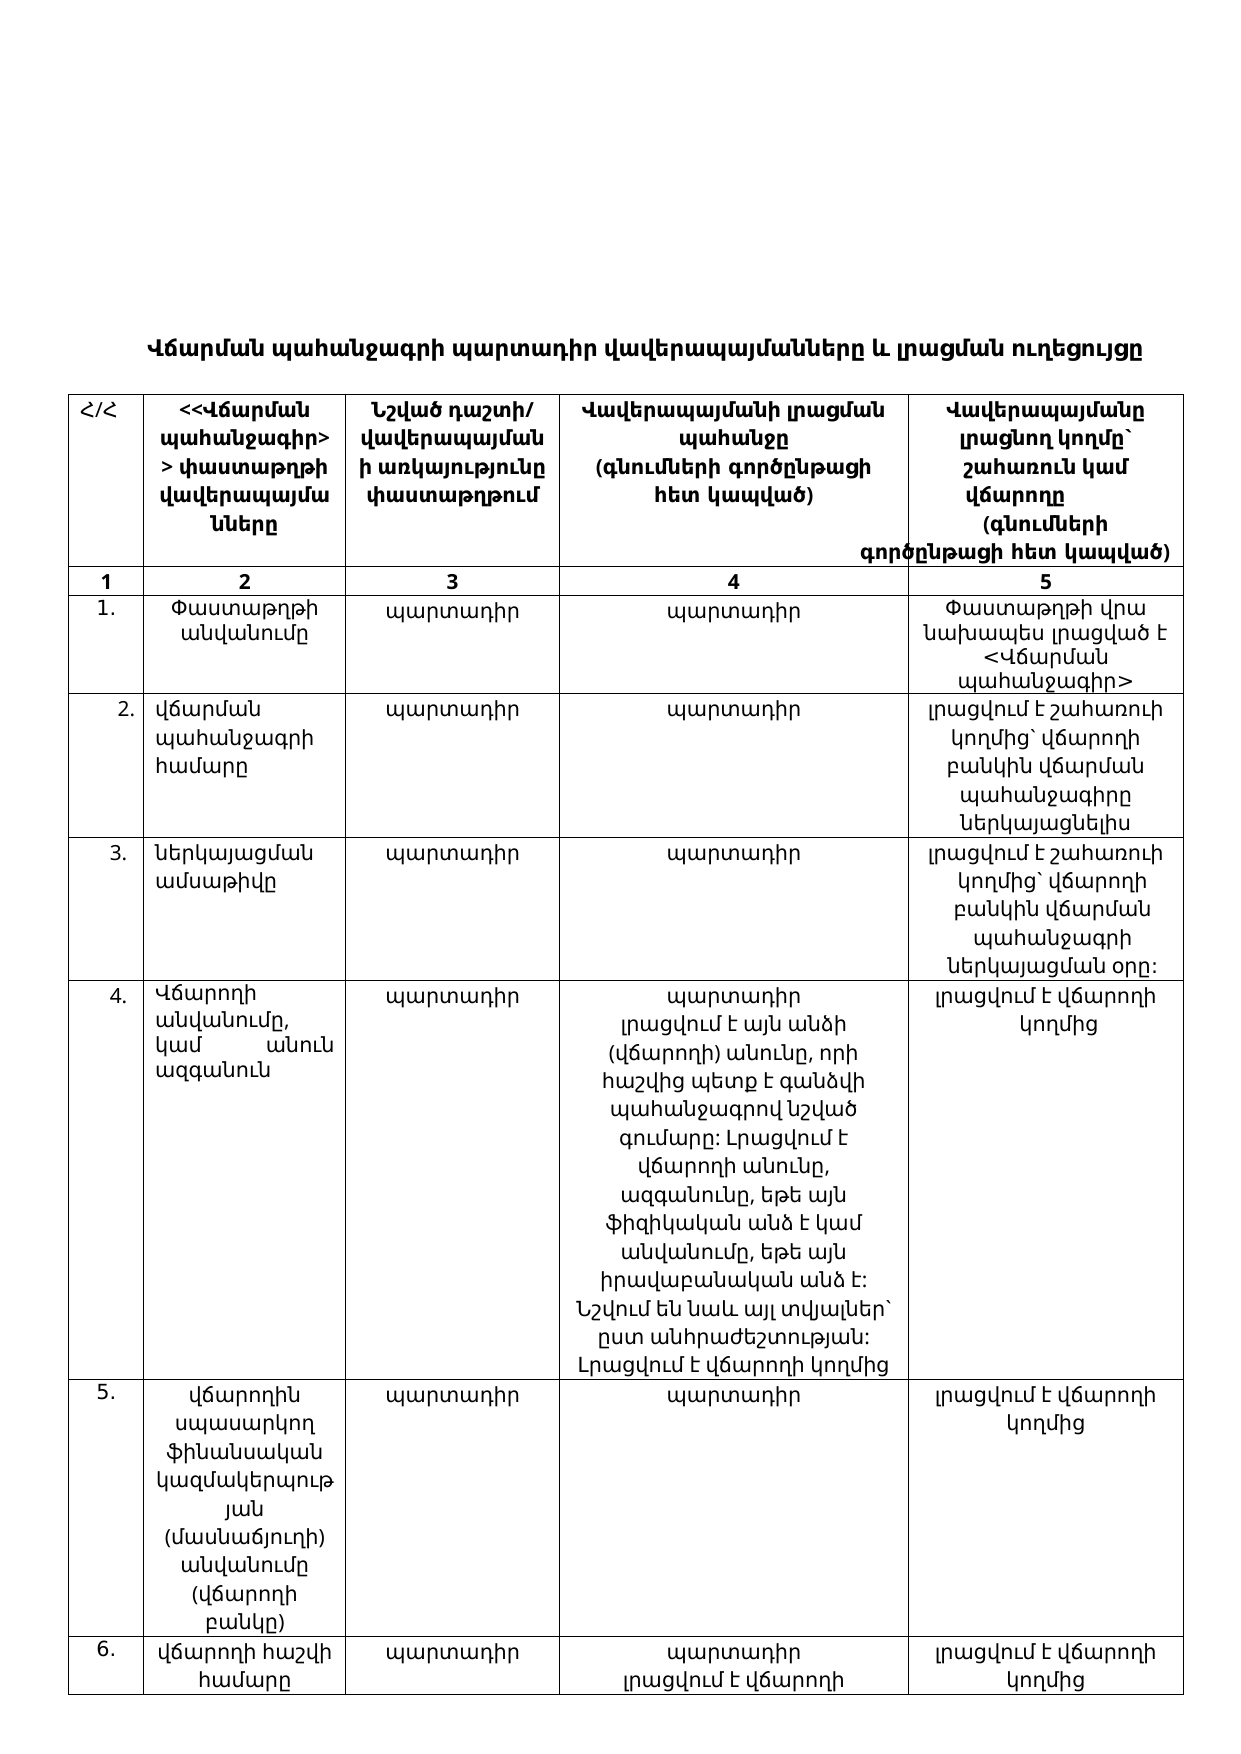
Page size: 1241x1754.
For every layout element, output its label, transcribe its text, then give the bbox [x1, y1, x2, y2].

table_cell պարտադիր [346, 1380, 559, 1636]
table_cell [69, 838, 143, 980]
table_cell Փաստաթղթի վրա նախապես լրացված է <Վճարման պահանջագիր> [909, 596, 1183, 693]
table_cell 1 [69, 567, 143, 595]
table_cell 2 [144, 567, 345, 595]
table_cell պարտադիր [560, 596, 908, 693]
text Վճարման պահանջագրի պարտադիր վավերապայմանները և լրացման ուղեցույցը [119, 332, 1171, 363]
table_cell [560, 1637, 908, 1694]
table_cell պարտադիր [560, 694, 908, 837]
table_cell Վճարողի անվանումը, կամ անուն ազգանուն [144, 981, 345, 1379]
table_header Նշված դաշտի/ վավերապայմանի առկայությունը փաստաթղթում [346, 395, 559, 566]
table_cell լրացվում է վճարողի կողմից [909, 981, 1183, 1379]
table_cell պարտադիր [346, 694, 559, 837]
table_cell Փաստաթղթի անվանումը [144, 596, 345, 693]
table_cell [909, 1380, 1183, 1636]
table_header Վավերապայմանի լրացման պահանջը (գնումների գործընթացի հետ կապված) [560, 395, 908, 566]
table_cell պարտադիր [346, 981, 559, 1379]
table_cell պարտադիր [560, 838, 908, 980]
table_cell 6. [69, 1637, 143, 1694]
table_cell 1. [69, 596, 143, 693]
table_header <<Վճարման պահանջագիր>> փաստաթղթի վավերապայմանները [144, 395, 345, 566]
table_cell 5 [909, 567, 1183, 595]
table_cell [144, 1637, 345, 1694]
table_header Վավերապայմանը լրացնող կողմը` շահառուն կամ վճարողը (գնումների գործընթացի հետ կապված) [909, 395, 1183, 566]
table_cell պարտադիր [346, 596, 559, 693]
table_cell [69, 981, 143, 1379]
table_cell պարտադիր [560, 1380, 908, 1636]
table_cell 4 [560, 567, 908, 595]
table_header Հ/Հ [69, 395, 143, 566]
table_cell լրացվում է շահառուի կողմից` վճարողի բանկին վճարման պահանջագիրը ներկայացնելիս [909, 694, 1183, 837]
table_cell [909, 1637, 1183, 1694]
table_cell լրացվում է շահառուի կողմից` վճարողի բանկին վճարման պահանջագրի ներկայացման օրը: [909, 838, 1183, 980]
table_cell [69, 694, 143, 837]
table_cell 3 [346, 567, 559, 595]
table_cell վճարողին սպասարկող ֆինանսական կազմակերպության (մասնաճյուղի) անվանումը (վճարողի բանկը) [144, 1380, 345, 1636]
table_cell պարտադիր [346, 1637, 559, 1694]
table_cell ներկայացման ամսաթիվը [144, 838, 345, 980]
table_cell 5. [69, 1380, 143, 1636]
table_cell վճարման պահանջագրի համարը [144, 694, 345, 837]
table_cell պարտադիր [346, 838, 559, 980]
table_cell պարտադիր լրացվում է այն անձի (վճարողի) անունը, որի հաշվից պետք է գանձվի պահանջագրով նշված գումարը: Լրացվում է վճարողի անունը, ազգանունը, եթե այն ֆիզիկական անձ է կամ անվանումը, եթե այն իրավաբանական անձ է: Նշվում են նաև այլ տվյալներ` ըստ անհրաժեշտության: Լրացվում է վճարողի կողմից [560, 981, 908, 1379]
